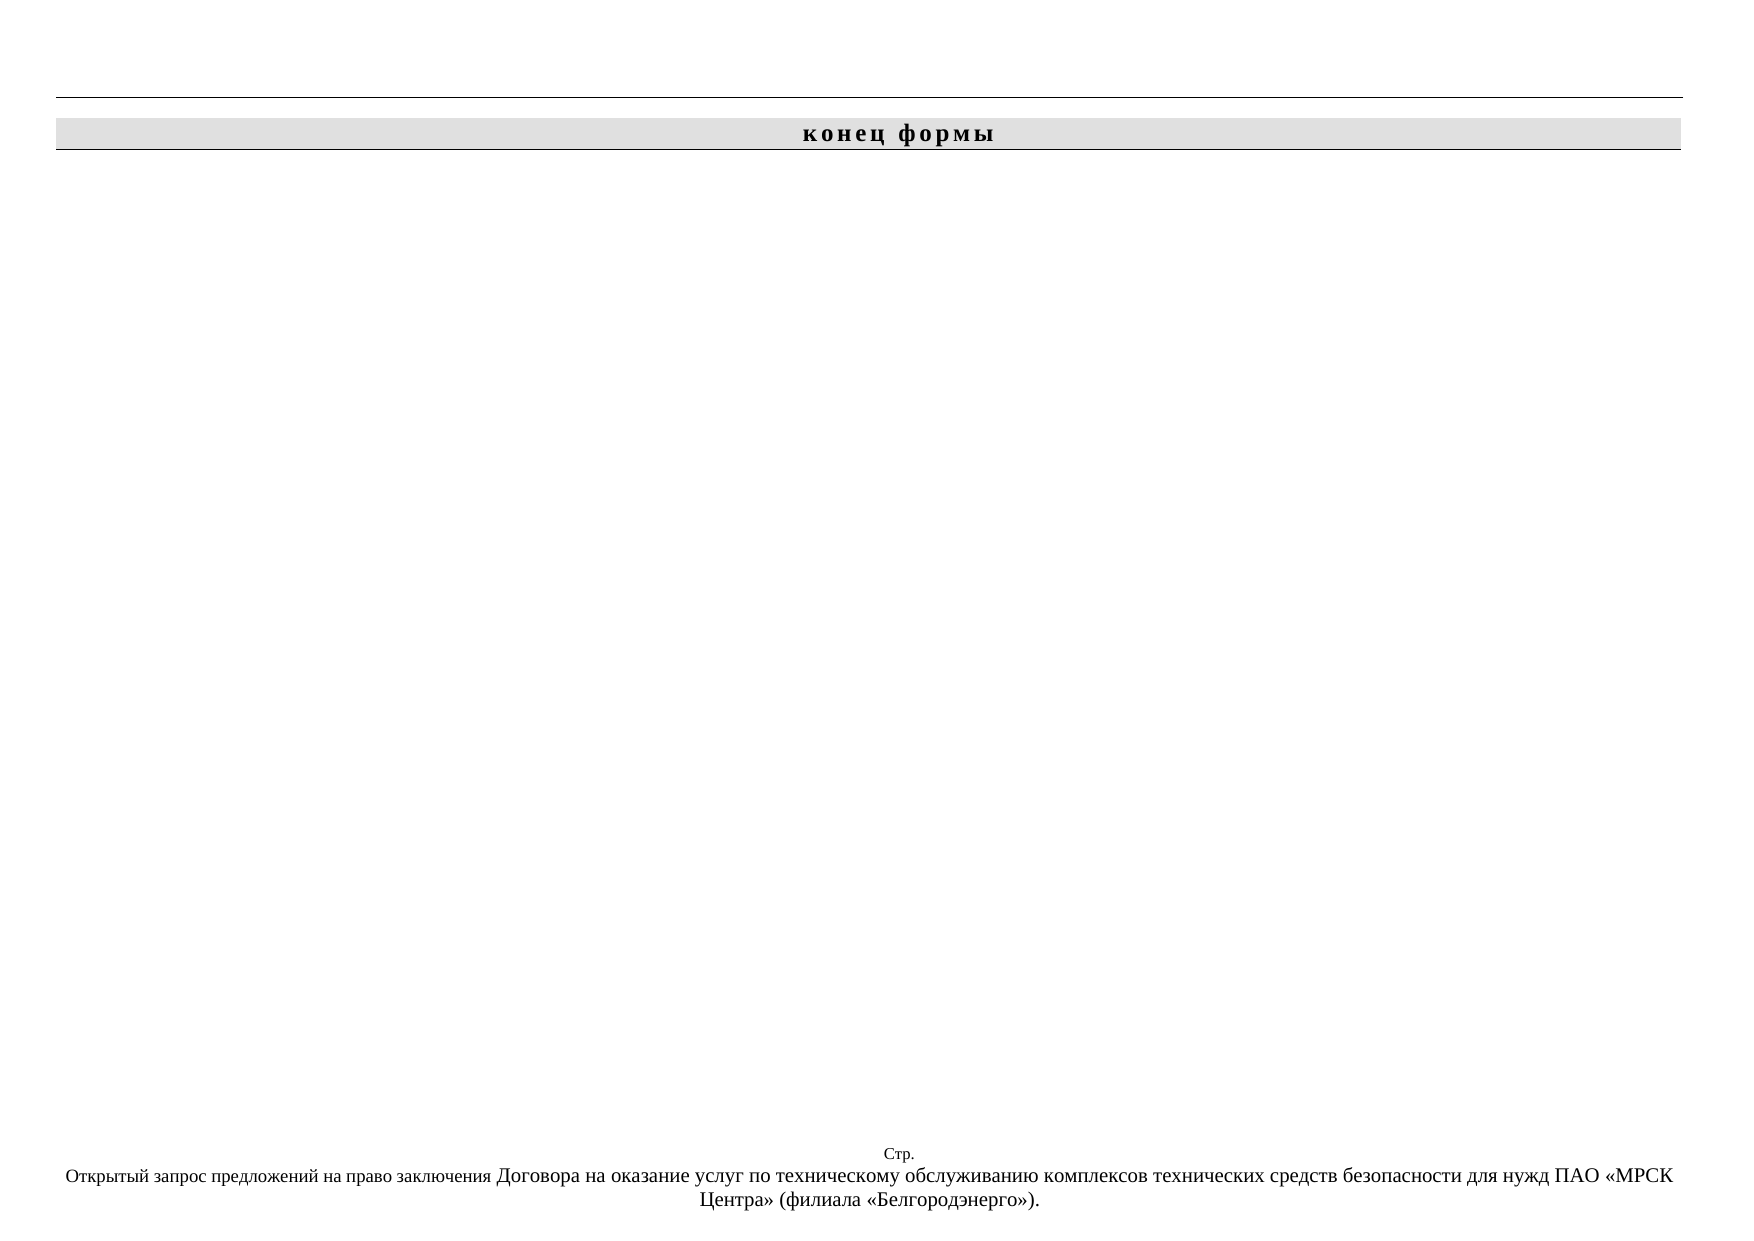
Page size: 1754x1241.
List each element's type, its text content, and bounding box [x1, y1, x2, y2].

text конец формы [56, 118, 1681, 149]
